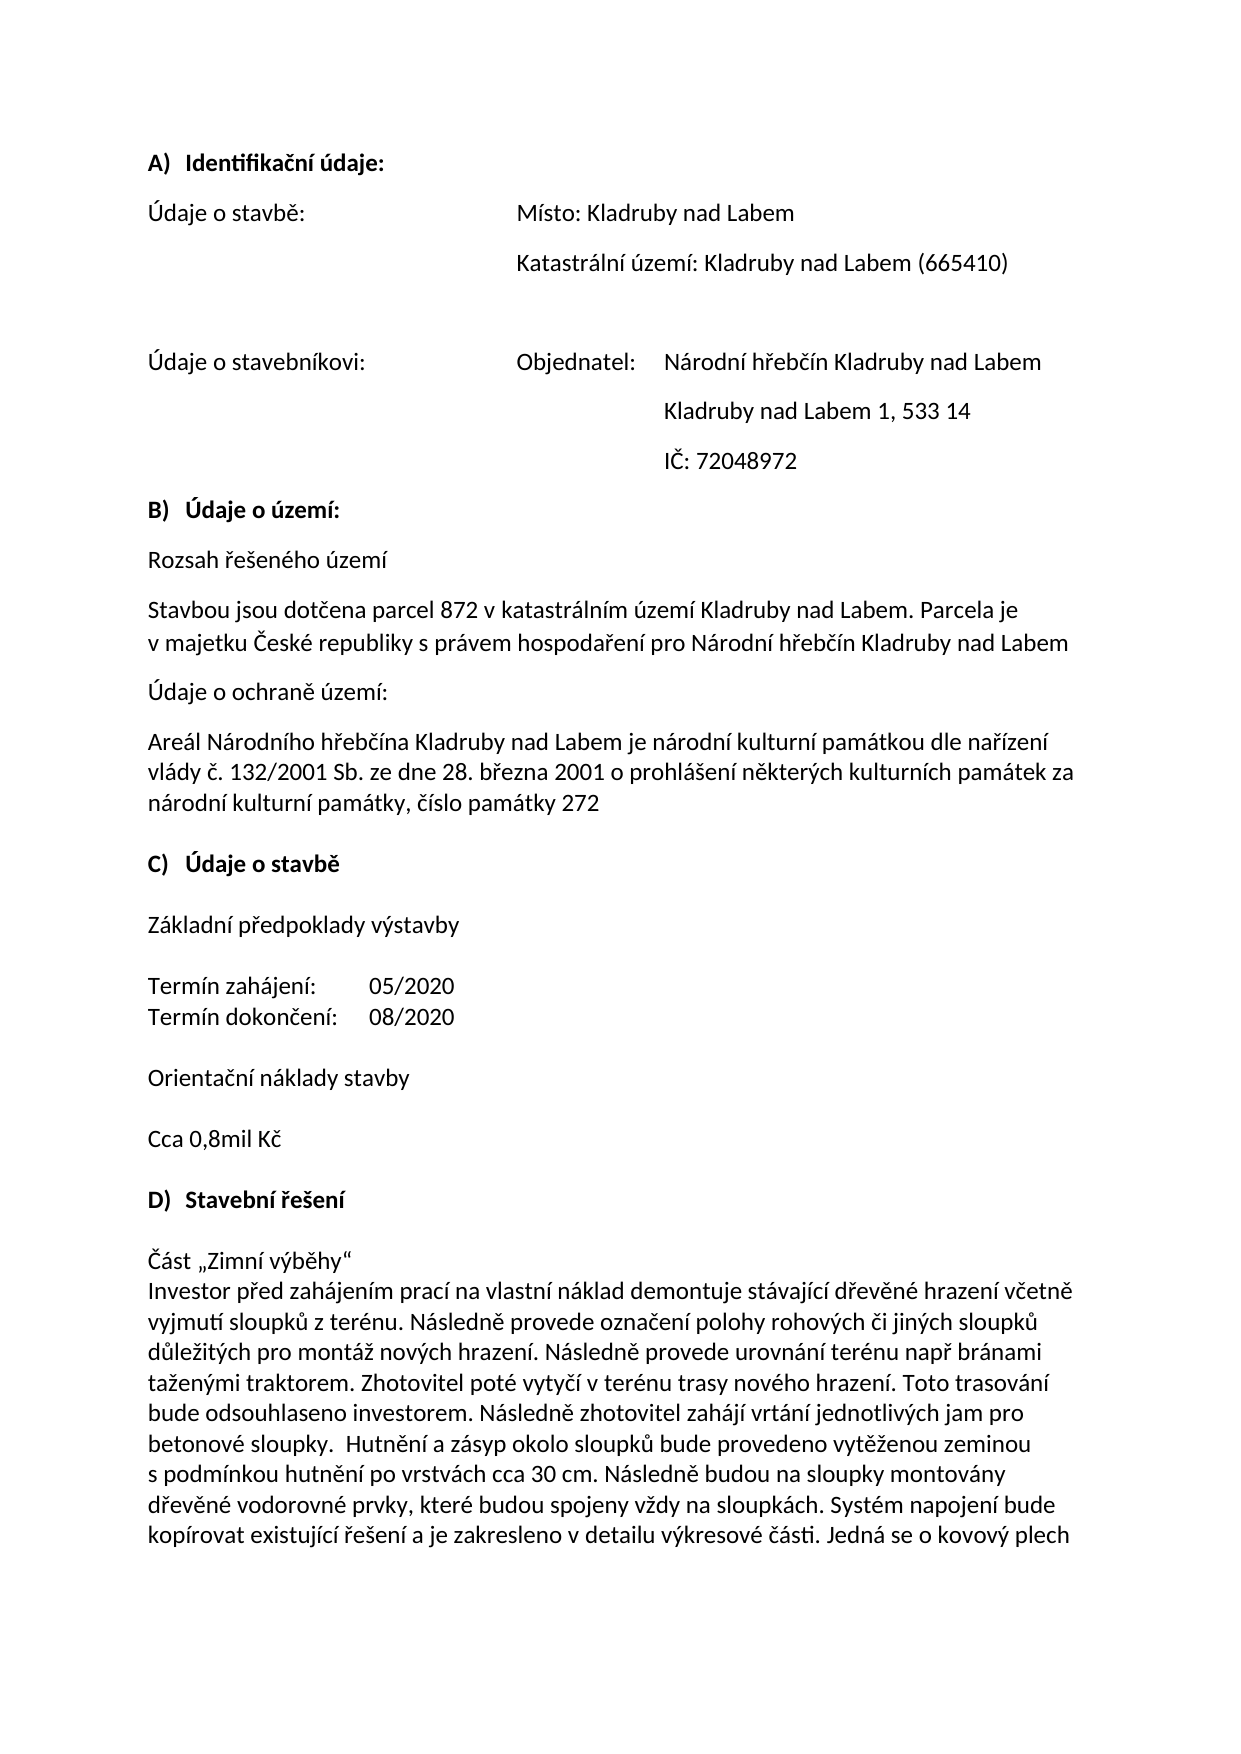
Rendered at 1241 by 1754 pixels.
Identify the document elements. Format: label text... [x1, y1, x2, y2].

text Stavbou jsou dotčena parcel 872 v katastrálním území Kladruby nad Labem. Parcela je v majetku České republiky s právem hospodaření pro Národní hřebčín Kladruby nad Labem [148, 594, 1093, 657]
text Kladruby nad Labem 1, 533 14 [148, 396, 1093, 426]
text Termín dokončení: 08/2020 [148, 1001, 1093, 1031]
text Údaje o ochraně území: [148, 676, 1093, 707]
list Stavební řešení [148, 1184, 1093, 1214]
list Údaje o území: [148, 495, 1093, 525]
text Rozsah řešeného území [148, 544, 1093, 575]
text Areál Národního hřebčína Kladruby nad Labem je národní kulturní památkou dle nařízení vlády č. 132/2001 Sb. ze dne 28. března 2001 o prohlášení některých kulturních památek za národní kulturní památky, číslo památky 272 [148, 726, 1093, 817]
text Termín zahájení: 05/2020 [148, 970, 1093, 1001]
text IČ: 72048972 [148, 445, 1093, 476]
text Cca 0,8mil Kč [148, 1123, 1093, 1153]
text Katastrální území: Kladruby nad Labem (665410) [148, 247, 1093, 277]
text Základní předpoklady výstavby [148, 909, 1093, 939]
list Údaje o stavbě [148, 848, 1093, 878]
text Údaje o stavebníkovi: Objednatel: Národní hřebčín Kladruby nad Labem [148, 346, 1093, 376]
text Údaje o stavbě: Místo: Kladruby nad Labem [148, 197, 1093, 228]
text Část „Zimní výběhy“ [148, 1245, 1093, 1275]
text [148, 1275, 1093, 1550]
list Identifikační údaje: [148, 148, 1093, 178]
text Orientační náklady stavby [148, 1062, 1093, 1092]
